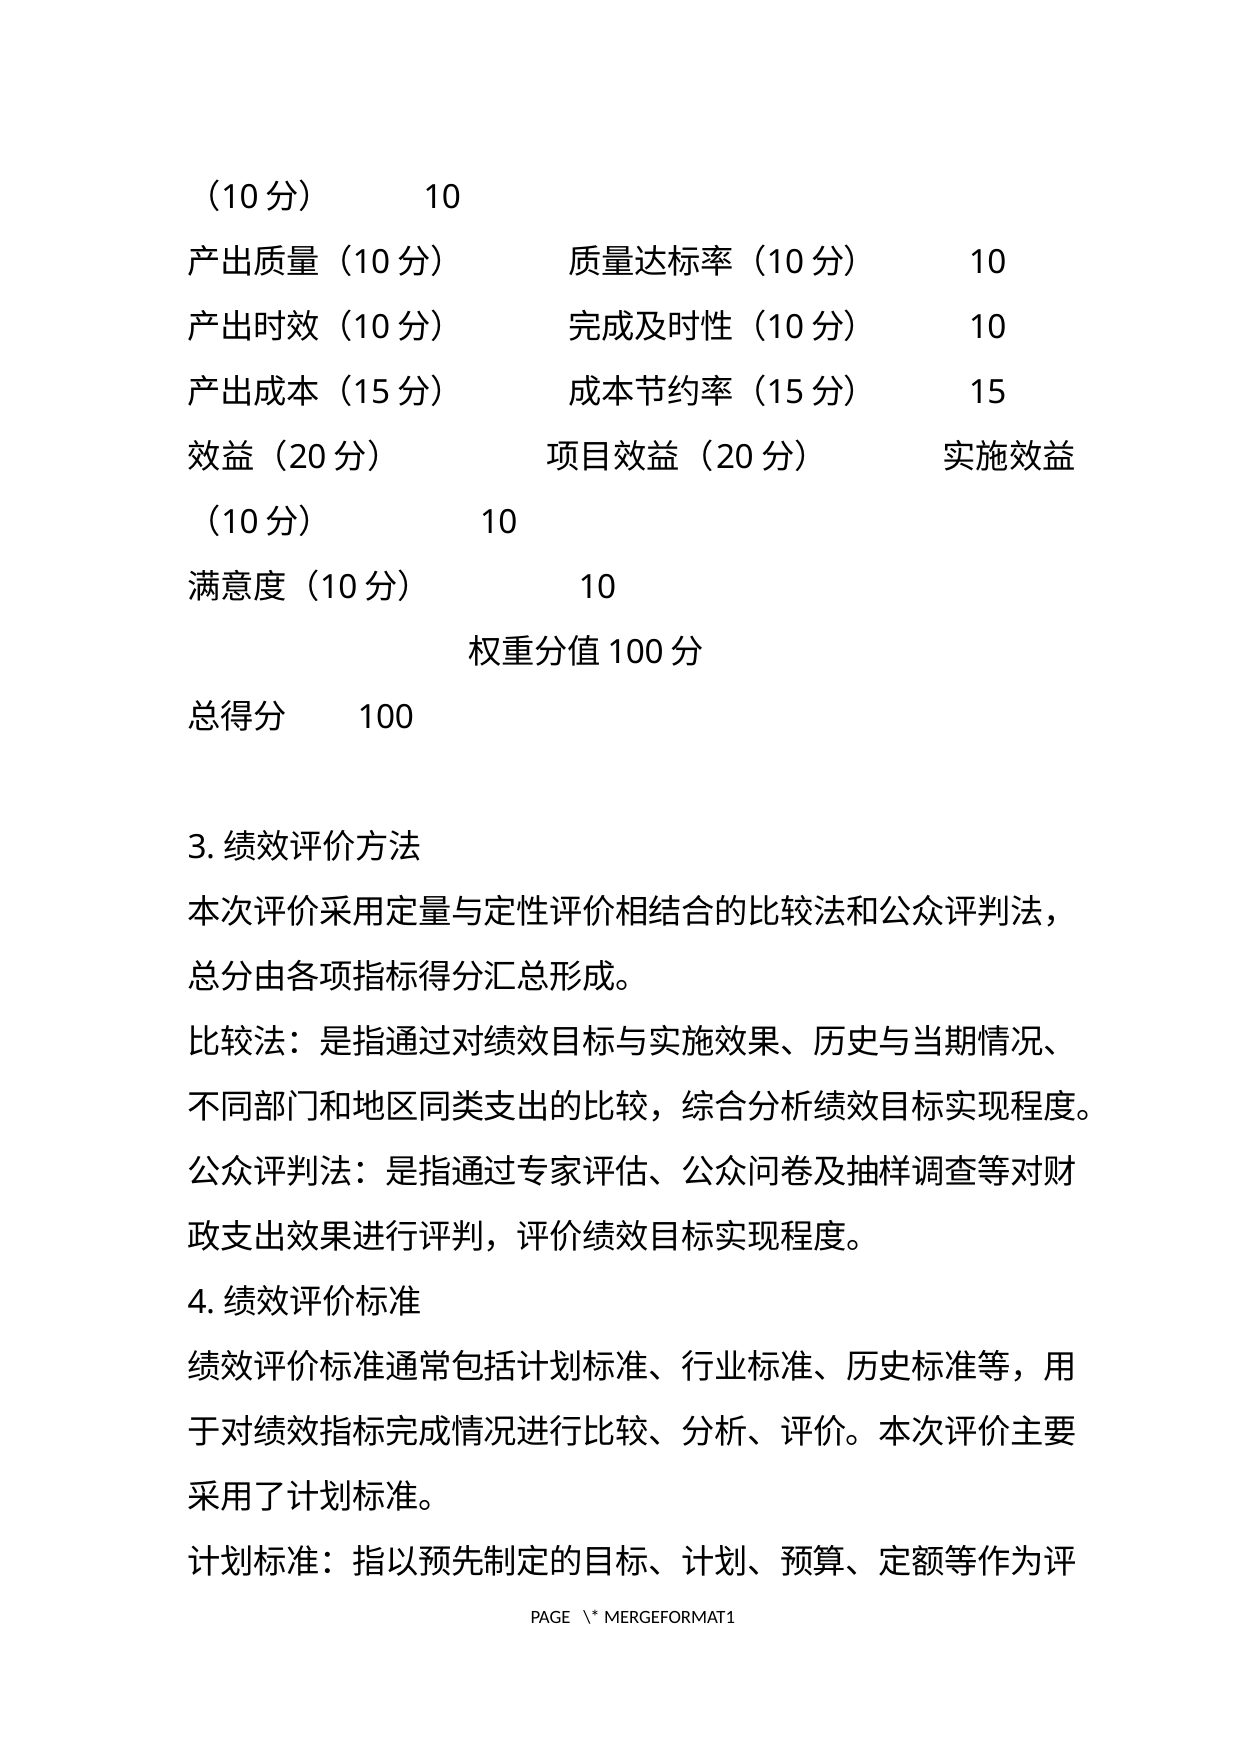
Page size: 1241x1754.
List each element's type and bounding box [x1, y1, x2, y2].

text [187, 747, 1078, 1592]
